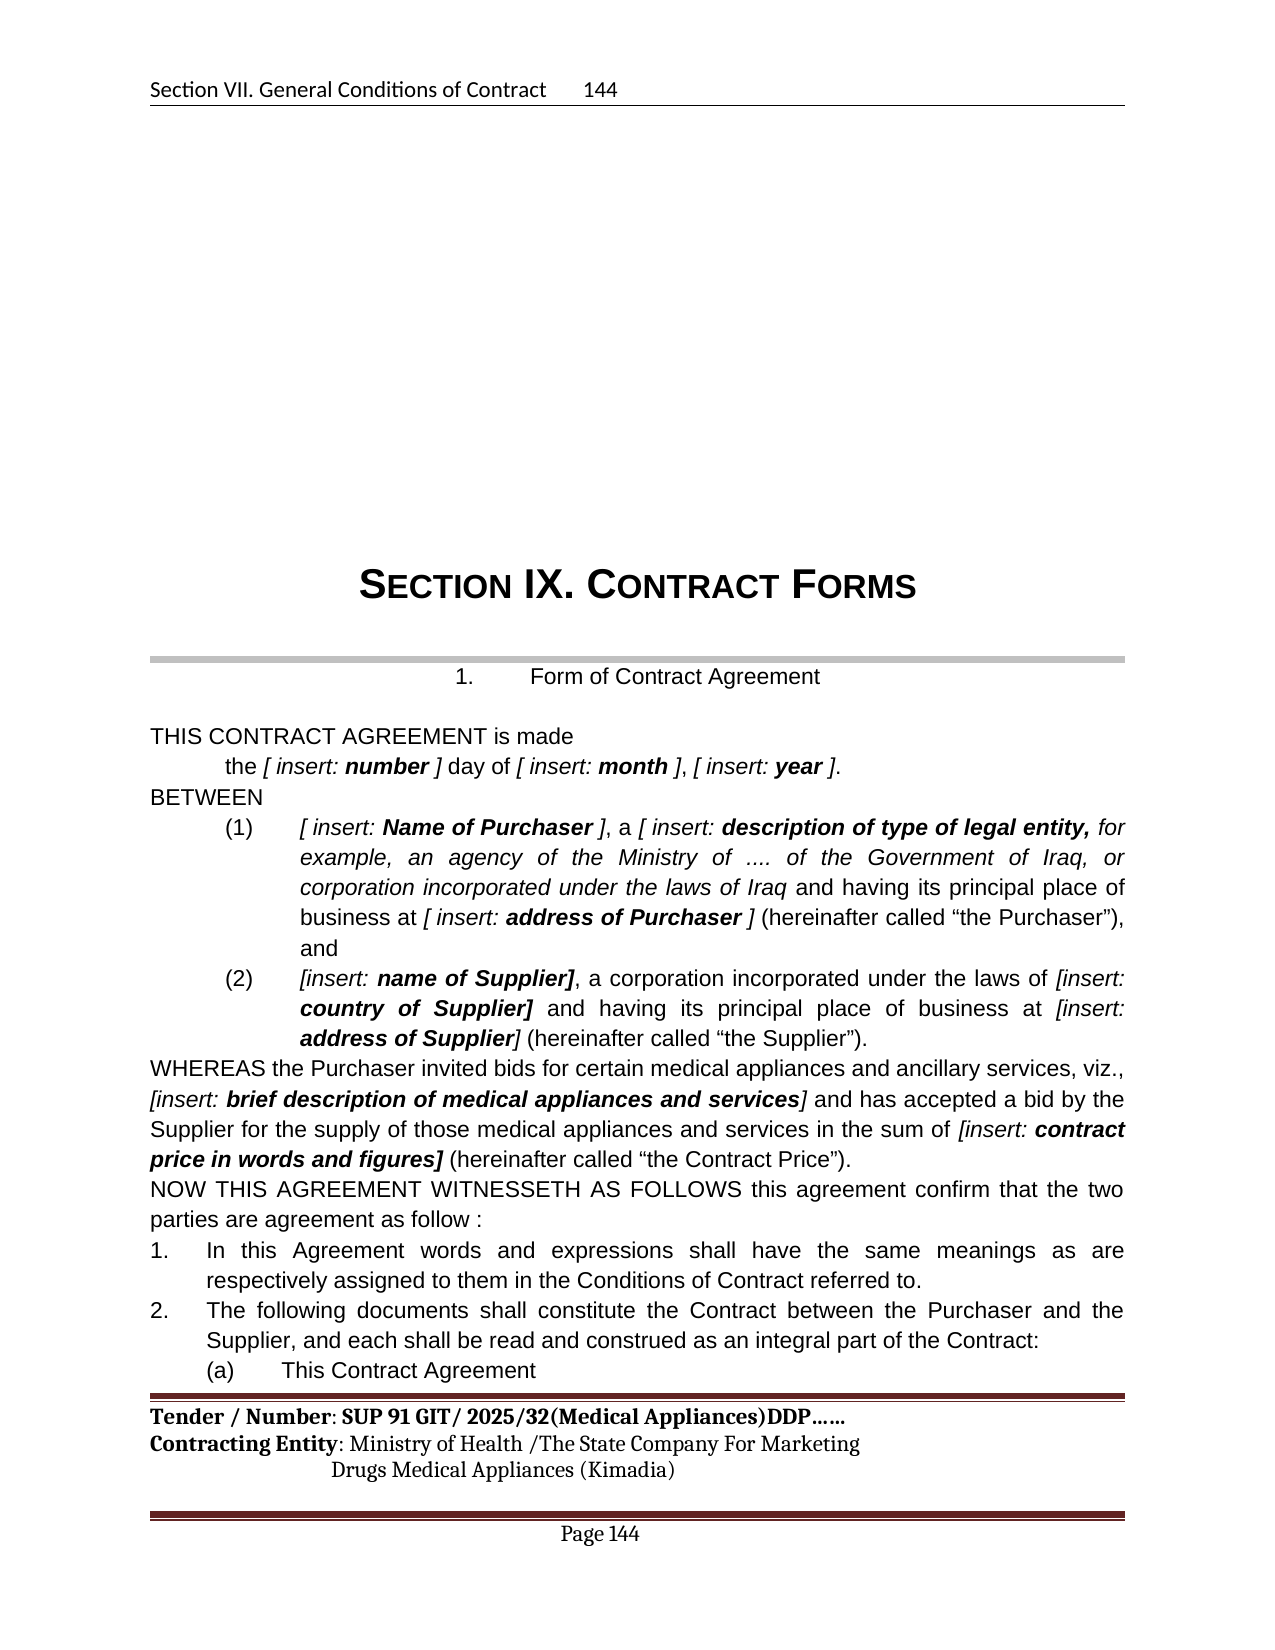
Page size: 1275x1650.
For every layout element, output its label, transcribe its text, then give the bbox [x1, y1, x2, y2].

text THIS CONTRACT AGREEMENT is made [150, 723, 1125, 749]
subtitle Section IX. Contract Forms [150, 559, 1125, 607]
text BETWEEN [150, 783, 1125, 810]
list This Contract Agreement [206, 1357, 1125, 1384]
text NOW THIS AGREEMENT WITNESSETH AS FOLLOWS this agreement confirm that the two parties are agreement as follow : [150, 1176, 1125, 1233]
text 2. The following documents shall constitute the Contract between the Purchaser and the Supplier, and each shall be read and construed as an integral part of the Contract: [150, 1297, 1125, 1354]
text 1. In this Agreement words and expressions shall have the same meanings as are respectively assigned to them in the Conditions of Contract referred to. [150, 1237, 1125, 1293]
text WHEREAS the Purchaser invited bids for certain medical appliances and ancillary services, viz., [insert: brief description of medical appliances and services] and has accepted a bid by the Supplier for the supply of those medical appliances and services in the sum of [insert: contract price in words and figures] (hereinafter called “the Contract Price”). [150, 1055, 1125, 1172]
text (2) [insert: name of Supplier], a corporation incorporated under the laws of [insert: country of Supplier] and having its principal place of business at [insert: address of Supplier] (hereinafter called “the Supplier”). [225, 965, 1125, 1052]
text (1) [ insert: Name of Purchaser ], a [ insert: description of type of legal entity, for example, an agency of the Ministry of .... of the Government of Iraq, or corporation incorporated under the laws of Iraq and having its principal place of business at [ insert: address of Purchaser ] (hereinafter called “the Purchaser”), and [225, 814, 1125, 961]
text 1. Form of Contract Agreement [150, 663, 1125, 689]
text the [ insert: number ] day of [ insert: month ], [ insert: year ]. [150, 753, 1125, 780]
